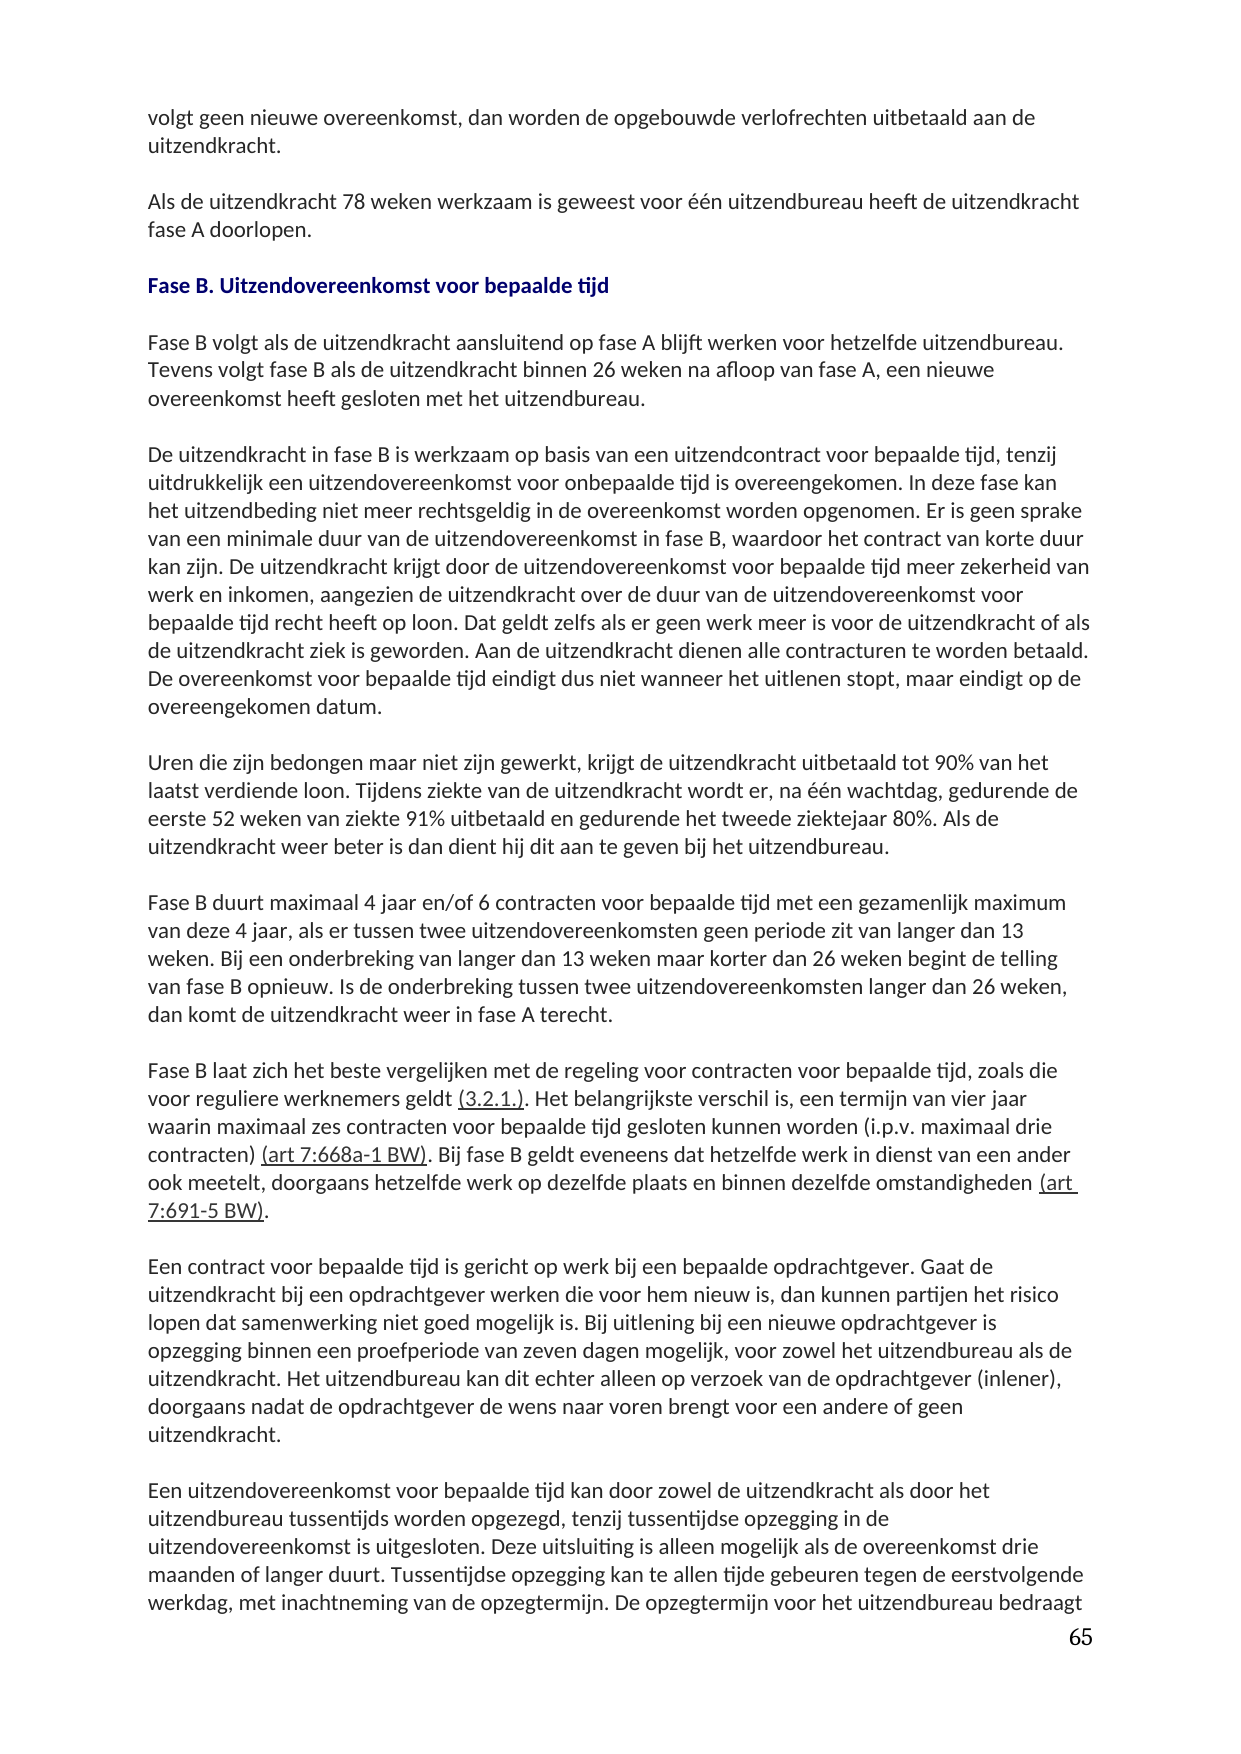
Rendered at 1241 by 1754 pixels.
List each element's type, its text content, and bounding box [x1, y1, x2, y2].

text Fase B laat zich het beste vergelijken met de regeling voor contracten voor bepaalde tijd, zoals die voor reguliere werknemers geldt (3.2.1.). Het belangrijkste verschil is, een termijn van vier jaar waarin maximaal zes contracten voor bepaalde tijd gesloten kunnen worden (i.p.v. maximaal drie contracten) (art 7:668a-1 BW). Bij fase B geldt eveneens dat hetzelfde werk in dienst van een ander ook meetelt, doorgaans hetzelfde werk op dezelfde plaats en binnen dezelfde omstandigheden (art 7:691-5 BW). [148, 1056, 1093, 1224]
text Uren die zijn bedongen maar niet zijn gewerkt, krijgt de uitzendkracht uitbetaald tot 90% van het laatst verdiende loon. Tijdens ziekte van de uitzendkracht wordt er, na één wachtdag, gedurende de eerste 52 weken van ziekte 91% uitbetaald en gedurende het tweede ziektejaar 80%. Als de uitzendkracht weer beter is dan dient hij dit aan te geven bij het uitzendbureau. [148, 748, 1093, 860]
text Een contract voor bepaalde tijd is gericht op werk bij een bepaalde opdrachtgever. Gaat de uitzendkracht bij een opdrachtgever werken die voor hem nieuw is, dan kunnen partijen het risico lopen dat samenwerking niet goed mogelijk is. Bij uitlening bij een nieuwe opdrachtgever is opzegging binnen een proefperiode van zeven dagen mogelijk, voor zowel het uitzendbureau als de uitzendkracht. Het uitzendbureau kan dit echter alleen op verzoek van de opdrachtgever (inlener), doorgaans nadat de opdrachtgever de wens naar voren brengt voor een andere of geen uitzendkracht. [148, 1252, 1093, 1448]
text Fase B volgt als de uitzendkracht aansluitend op fase A blijft werken voor hetzelfde uitzendbureau. Tevens volgt fase B als de uitzendkracht binnen 26 weken na afloop van fase A, een nieuwe overeenkomst heeft gesloten met het uitzendbureau. [148, 328, 1093, 412]
text Als de uitzendkracht 78 weken werkzaam is geweest voor één uitzendbureau heeft de uitzendkracht fase A doorlopen. [148, 187, 1093, 243]
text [148, 1476, 1093, 1617]
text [148, 103, 1093, 159]
text Fase B duurt maximaal 4 jaar en/of 6 contracten voor bepaalde tijd met een gezamenlijk maximum van deze 4 jaar, als er tussen twee uitzendovereenkomsten geen periode zit van langer dan 13 weken. Bij een onderbreking van langer dan 13 weken maar korter dan 26 weken begint de telling van fase B opnieuw. Is de onderbreking tussen twee uitzendovereenkomsten langer dan 26 weken, dan komt de uitzendkracht weer in fase A terecht. [148, 888, 1093, 1028]
text Fase B. Uitzendovereenkomst voor bepaalde tijd [148, 272, 1093, 299]
text De uitzendkracht in fase B is werkzaam op basis van een uitzendcontract voor bepaalde tijd, tenzij uitdrukkelijk een uitzendovereenkomst voor onbepaalde tijd is overeengekomen. In deze fase kan het uitzendbeding niet meer rechtsgeldig in de overeenkomst worden opgenomen. Er is geen sprake van een minimale duur van de uitzendovereenkomst in fase B, waardoor het contract van korte duur kan zijn. De uitzendkracht krijgt door de uitzendovereenkomst voor bepaalde tijd meer zekerheid van werk en inkomen, aangezien de uitzendkracht over de duur van de uitzendovereenkomst voor bepaalde tijd recht heeft op loon. Dat geldt zelfs als er geen werk meer is voor de uitzendkracht of als de uitzendkracht ziek is geworden. Aan de uitzendkracht dienen alle contracturen te worden betaald. De overeenkomst voor bepaalde tijd eindigt dus niet wanneer het uitlenen stopt, maar eindigt op de overeengekomen datum. [148, 440, 1093, 720]
